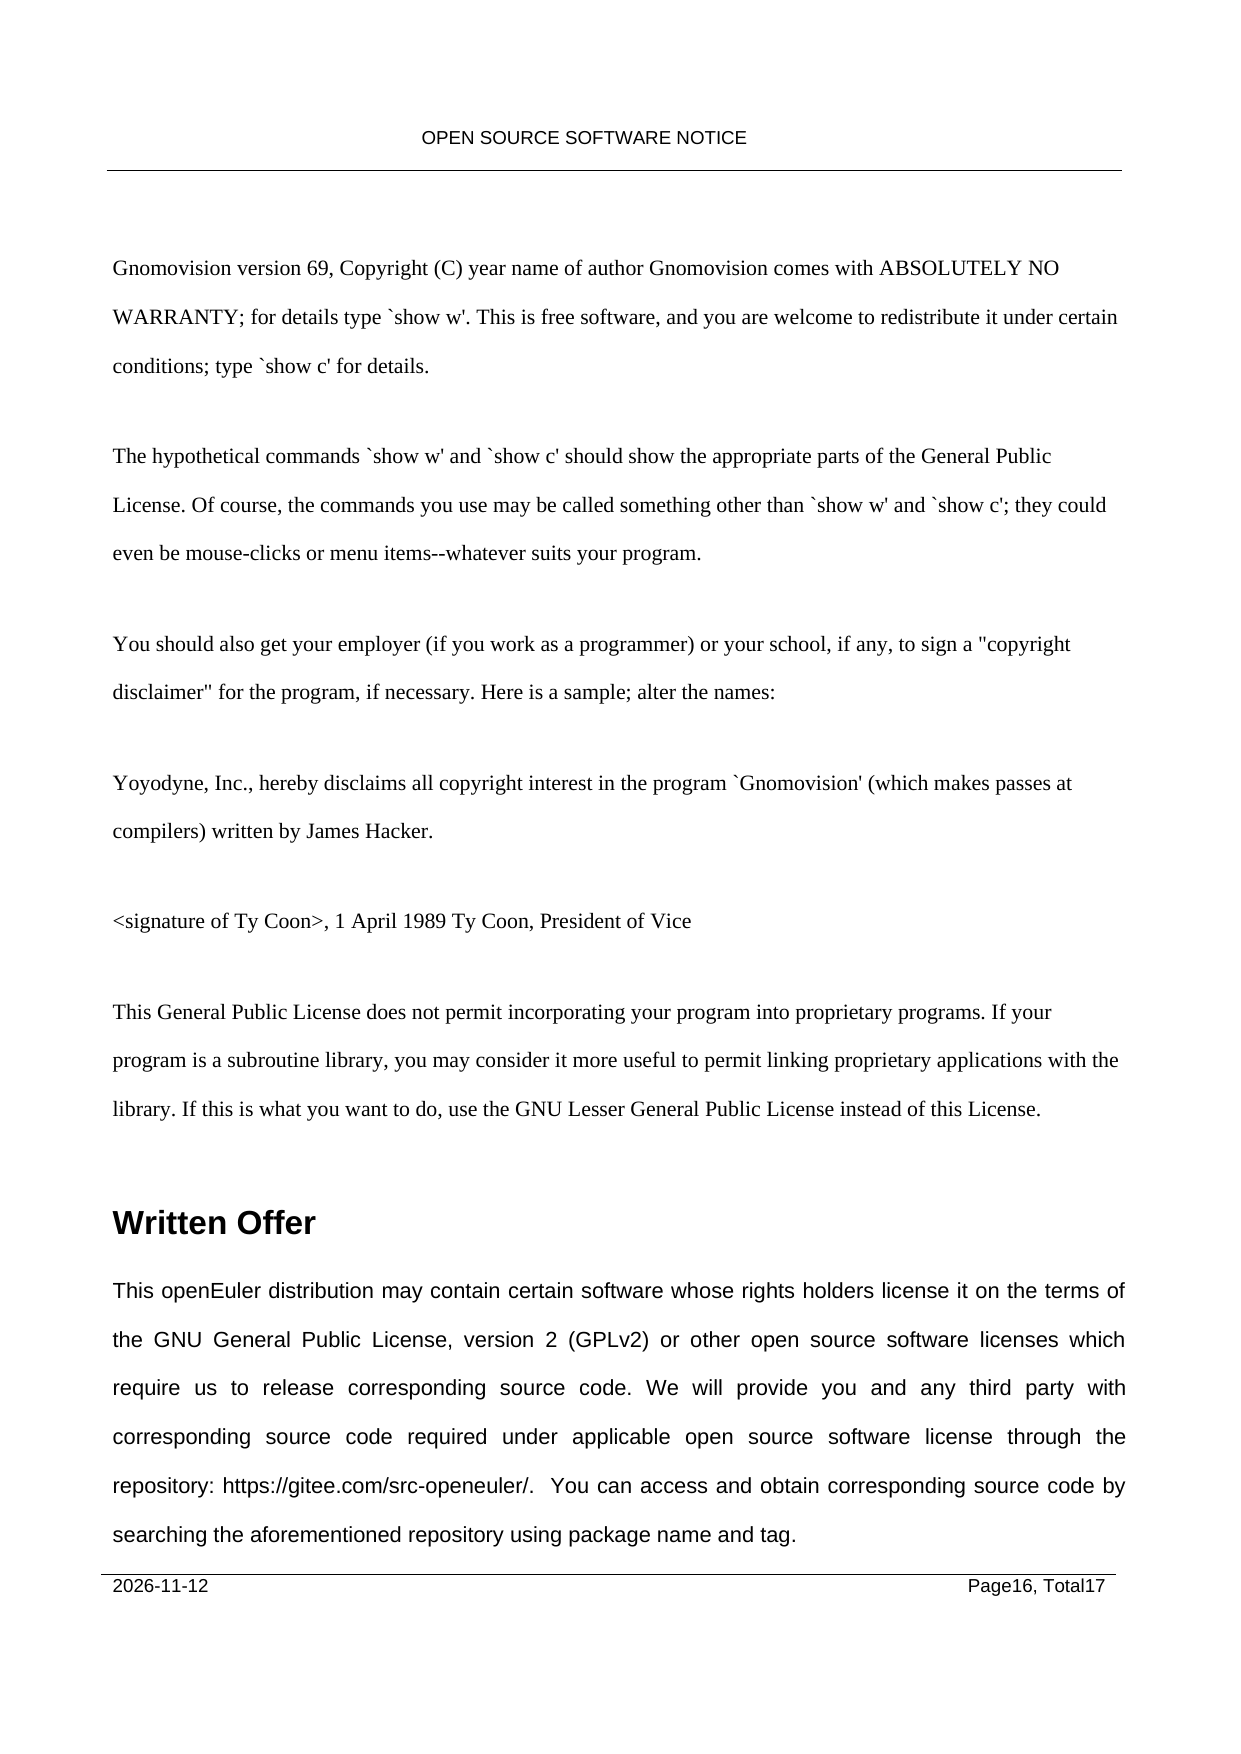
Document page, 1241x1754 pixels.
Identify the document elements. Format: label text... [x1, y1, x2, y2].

text This General Public License does not permit incorporating your program into proprietary programs. If your program is a subroutine library, you may consider it more useful to permit linking proprietary applications with the library. If this is what you want to do, use the GNU Lesser General Public License instead of this License. [112, 995, 1128, 1174]
text You should also get your employer (if you work as a programmer) or your school, if any, to sign a "copyright disclaimer" for the program, if necessary. Here is a sample; alter the names: [112, 627, 1128, 708]
text <signature of Ty Coon>, 1 April 1989 Ty Coon, President of Vice [112, 905, 1128, 937]
text This openEuler distribution may contain certain software whose rights holders license it on the terms of the GNU General Public License, version 2 (GPLv2) or other open source software licenses which require us to release corresponding source code. We will provide you and any third party with corresponding source code required under applicable open source software license through the repository: https://gitee.com/src-openeuler/. You can access and obtain corresponding source code by searching the aforementioned repository using package name and tag. [112, 1274, 1128, 1550]
text Gnomovision version 69, Copyright (C) year name of author Gnomovision comes with ABSOLUTELY NO WARRANTY; for details type `show w'. This is free software, and you are welcome to redistribute it under certain conditions; type `show c' for details. [112, 251, 1128, 381]
text Yoyodyne, Inc., hereby disclaims all copyright interest in the program `Gnomovision' (which makes passes at compilers) written by James Hacker. [112, 766, 1128, 847]
text The hypothetical commands `show w' and `show c' should show the appropriate parts of the General Public License. Of course, the commands you use may be called something other than `show w' and `show c'; they could even be mouse-clicks or menu items--whatever suits your program. [112, 439, 1128, 569]
text Written Offer [112, 1190, 1128, 1255]
